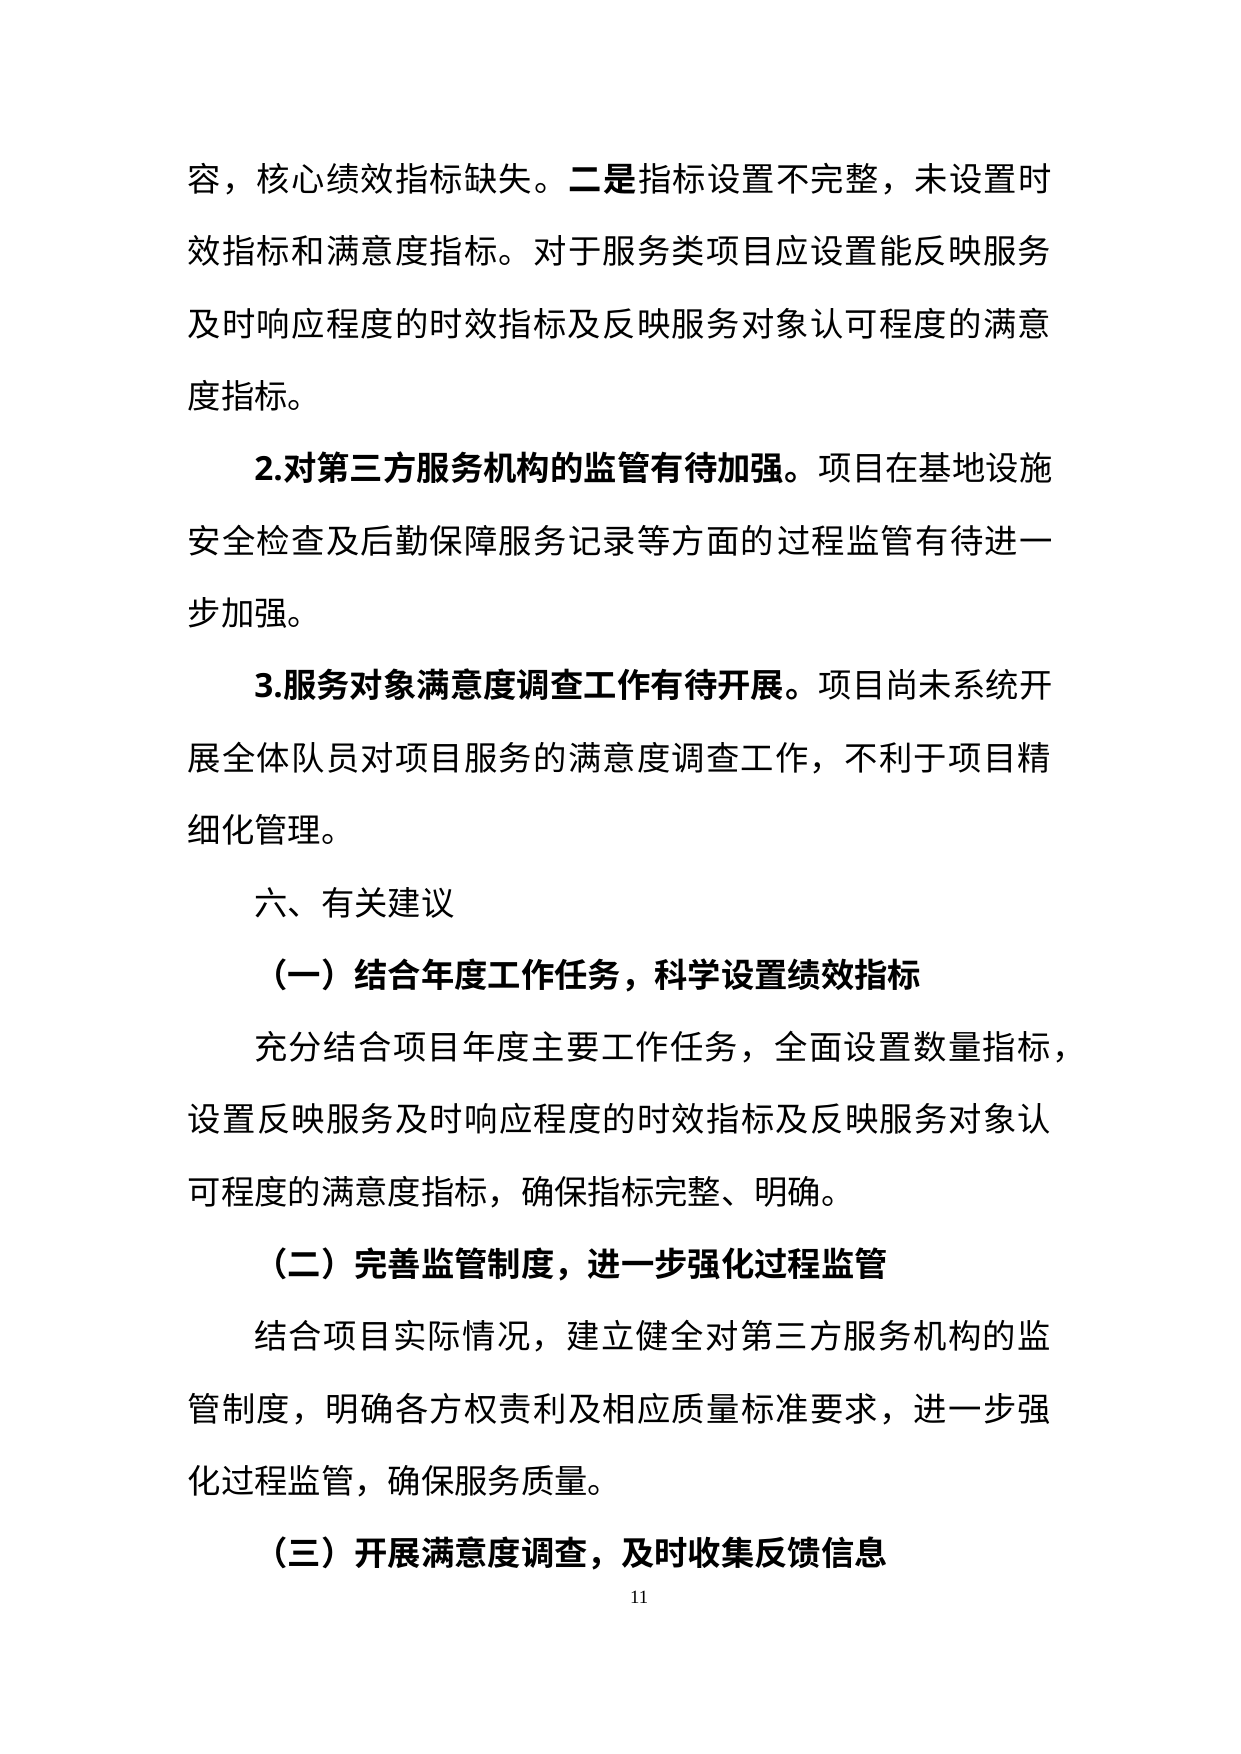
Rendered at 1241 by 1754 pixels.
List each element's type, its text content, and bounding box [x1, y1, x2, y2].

text 六、有关建议 [187, 876, 1053, 924]
text 3.服务对象满意度调查工作有待开展。项目尚未系统开展全体队员对项目服务的满意度调查工作，不利于项目精细化管理。 [187, 659, 1053, 852]
text （三）开展满意度调查，及时收集反馈信息 [187, 1527, 1053, 1575]
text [187, 153, 1053, 418]
text （二）完善监管制度，进一步强化过程监管 [187, 1238, 1053, 1286]
text 结合项目实际情况，建立健全对第三方服务机构的监管制度，明确各方权责利及相应质量标准要求，进一步强化过程监管，确保服务质量。 [187, 1310, 1053, 1503]
text （一）结合年度工作任务，科学设置绩效指标 [187, 949, 1053, 997]
text 充分结合项目年度主要工作任务，全面设置数量指标，设置反映服务及时响应程度的时效指标及反映服务对象认可程度的满意度指标，确保指标完整、明确。 [187, 1021, 1053, 1214]
text 2.对第三方服务机构的监管有待加强。项目在基地设施安全检查及后勤保障服务记录等方面的过程监管有待进一步加强。 [187, 442, 1053, 635]
